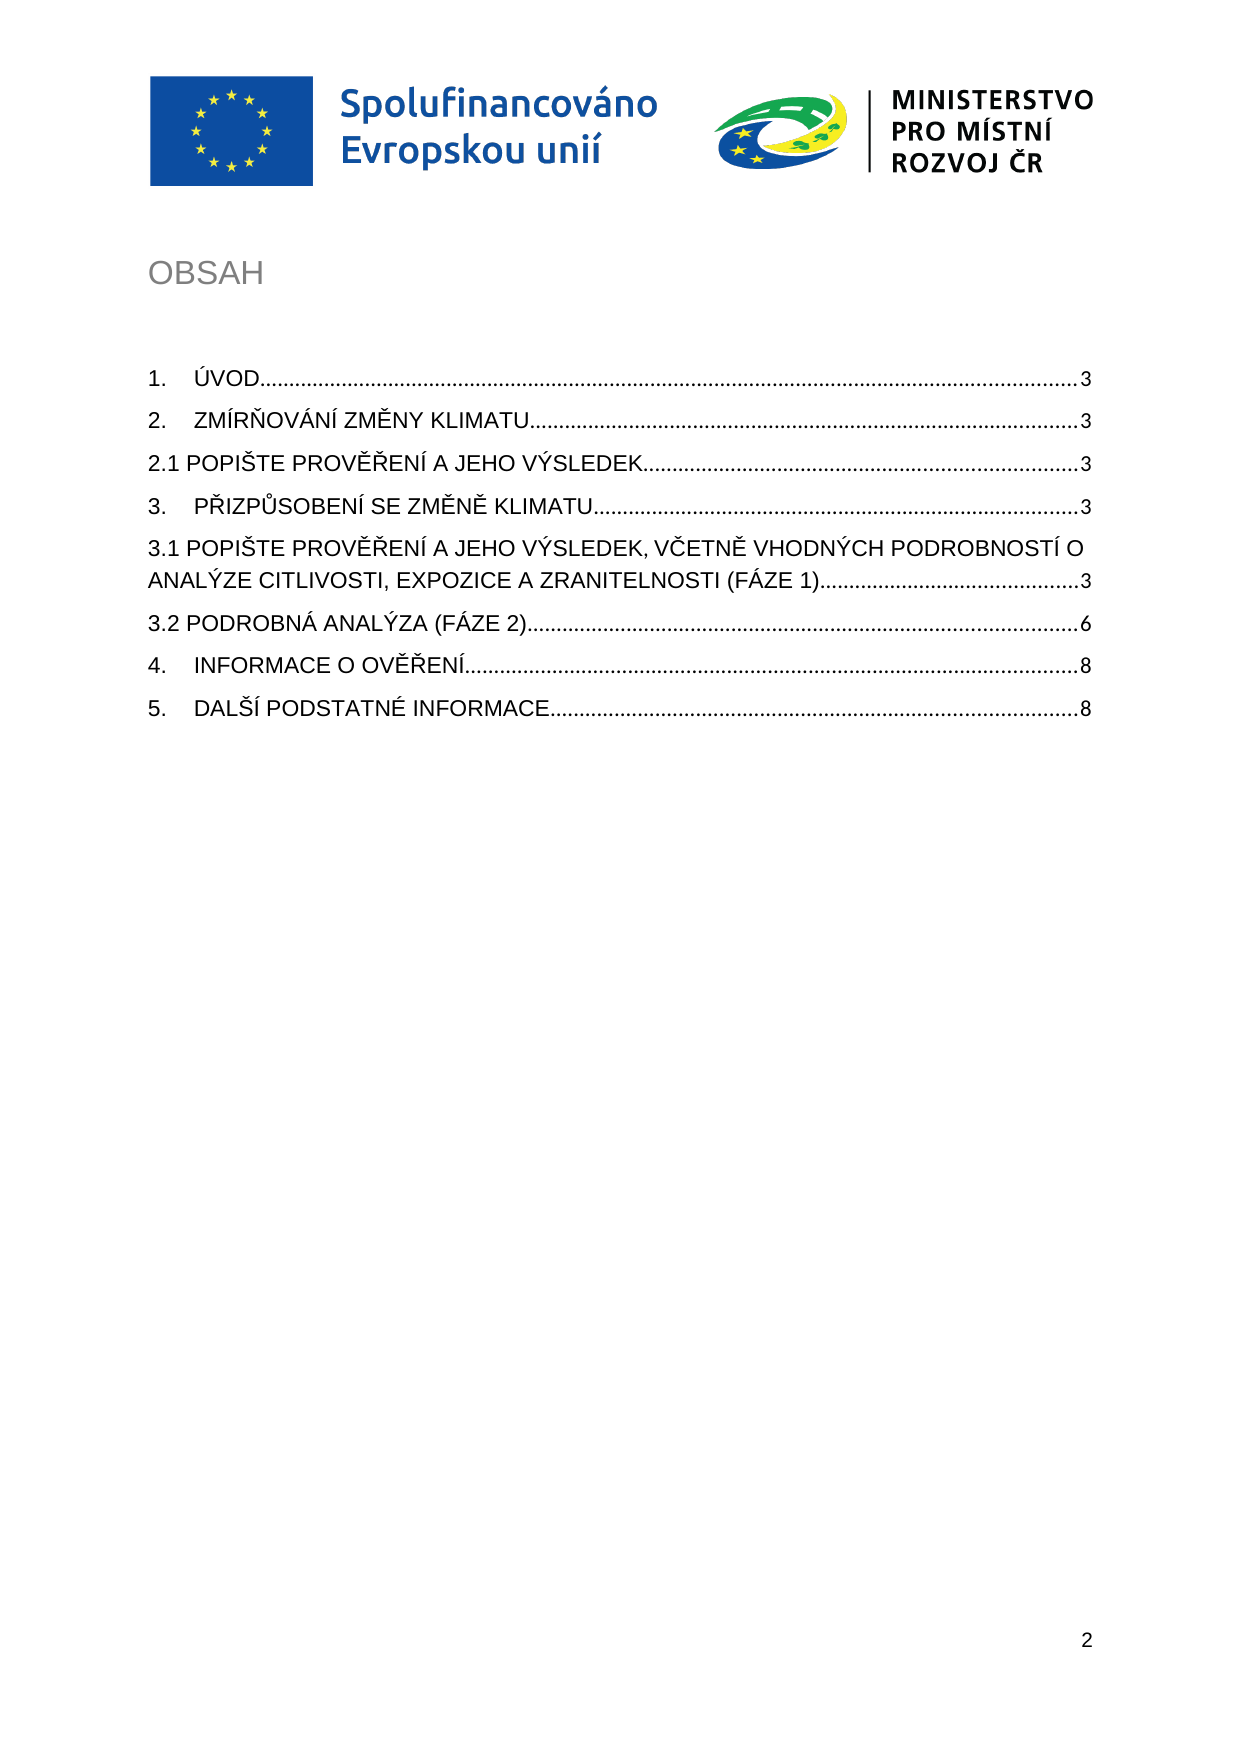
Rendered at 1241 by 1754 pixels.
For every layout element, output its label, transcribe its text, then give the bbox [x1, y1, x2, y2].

picture [147, 73, 1093, 189]
text Obsah [148, 253, 1093, 292]
